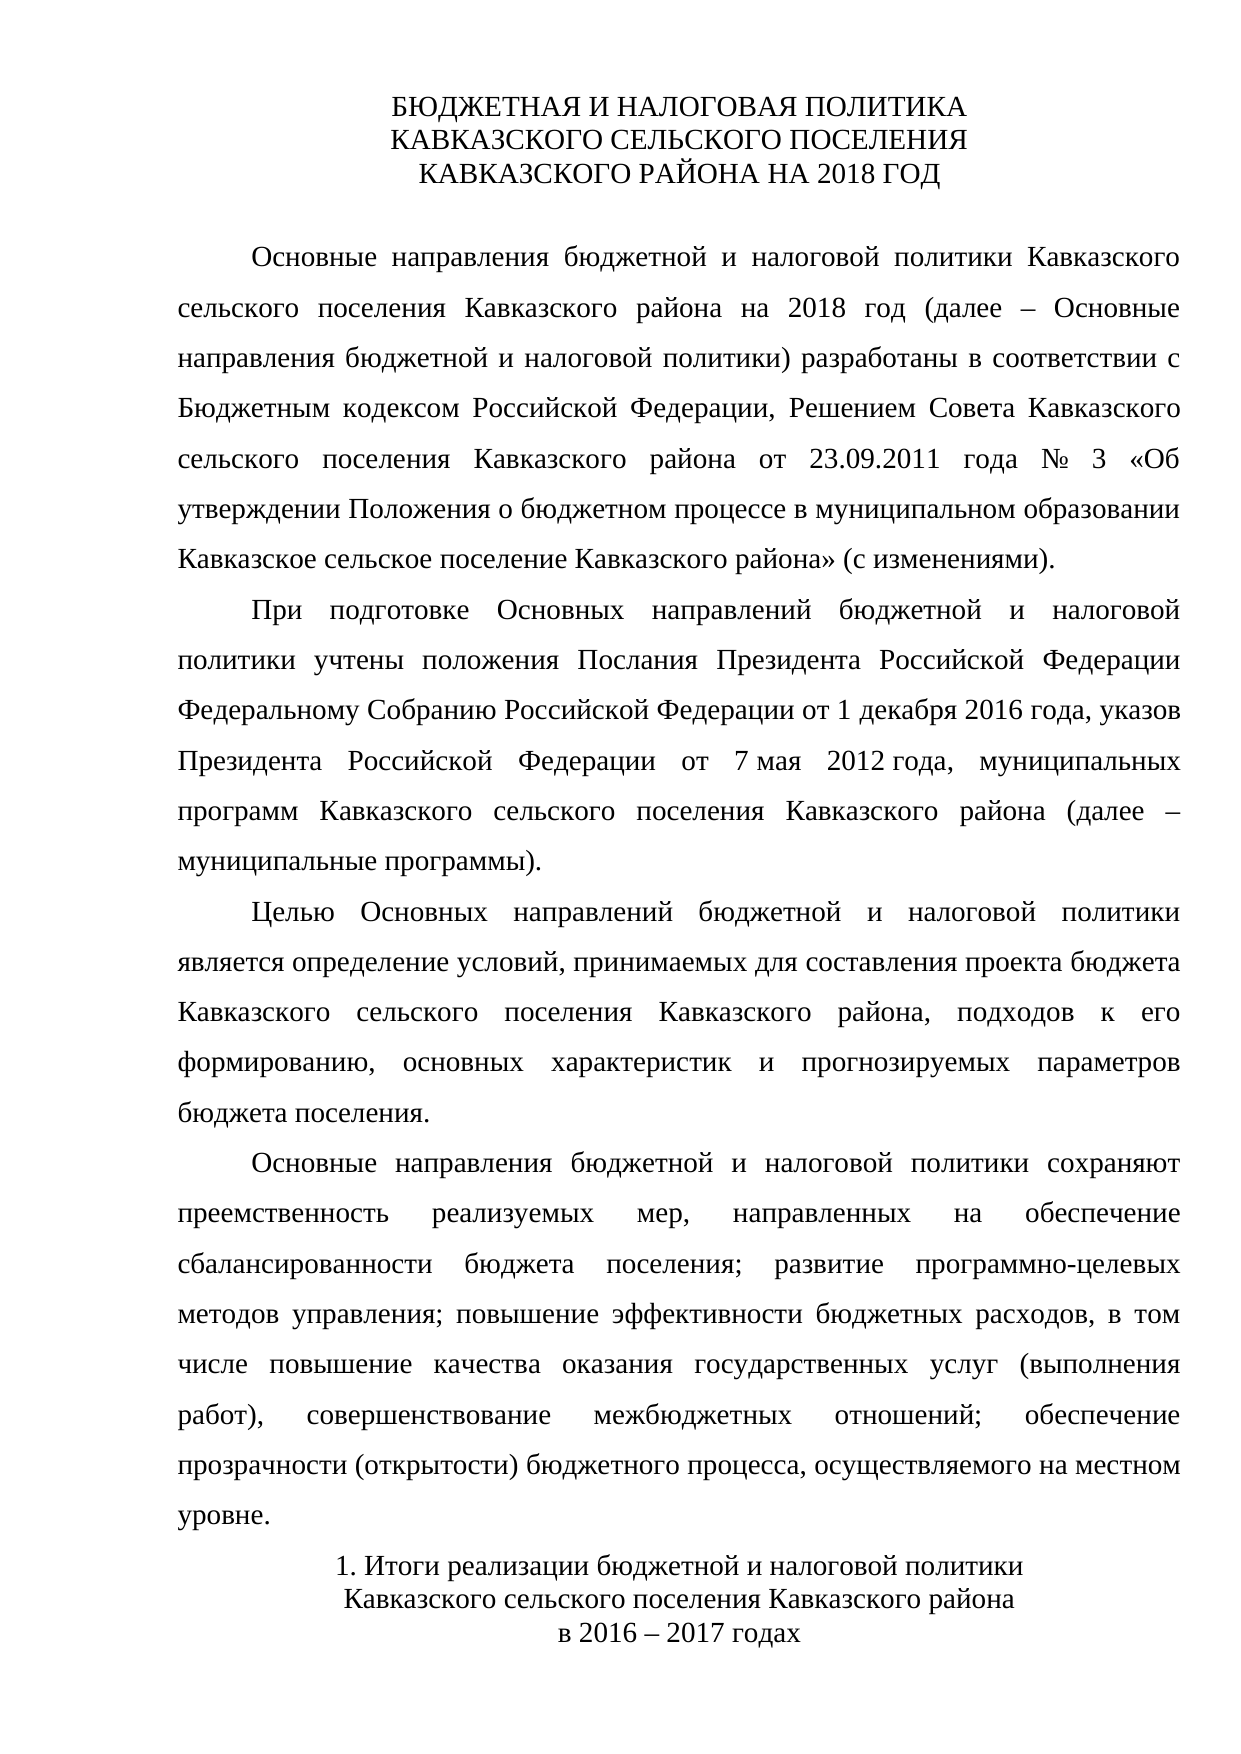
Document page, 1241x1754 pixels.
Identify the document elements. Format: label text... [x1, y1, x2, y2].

text КАВКАЗСКОГО СЕЛЬСКОГО ПОСЕЛЕНИЯ [177, 122, 1181, 156]
text Основные направления бюджетной и налоговой политики сохраняют преемственность реализуемых мер, направленных на обеспечение сбалансированности бюджета поселения; развитие программно-целевых методов управления; повышение эффективности бюджетных расходов, в том числе повышение качества оказания государственных услуг (выполнения работ), совершенствование межбюджетных отношений; обеспечение прозрачности (открытости) бюджетного процесса, осуществляемого на местном уровне. [177, 1145, 1181, 1531]
text КАВКАЗСКОГО РАЙОНА НА 2018 ГОД [177, 156, 1181, 189]
text БЮДЖЕТНАЯ И НАЛОГОВАЯ ПОЛИТИКА [177, 89, 1181, 122]
text При подготовке Основных направлений бюджетной и налоговой политики учтены положения Послания Президента Российской Федерации Федеральному Собранию Российской Федерации от 1 декабря 2016 года, указов Президента Российской Федерации от 7 мая 2012 года, муниципальных программ Кавказского сельского поселения Кавказского района (далее – муниципальные программы). [177, 592, 1181, 877]
text в 2016 – 2017 годах [177, 1615, 1181, 1648]
text 1. Итоги реализации бюджетной и налоговой политики Кавказского сельского поселения Кавказского района [177, 1548, 1181, 1615]
text Основные направления бюджетной и налоговой политики Кавказского сельского поселения Кавказского района на 2018 год (далее – Основные направления бюджетной и налоговой политики) разработаны в соответствии с Бюджетным кодексом Российской Федерации, Решением Совета Кавказского сельского поселения Кавказского района от 23.09.2011 года № 3 «Об утверждении Положения о бюджетном процессе в муниципальном образовании Кавказское сельское поселение Кавказского района» (с изменениями). [177, 239, 1181, 575]
text Целью Основных направлений бюджетной и налоговой политики является определение условий, принимаемых для составления проекта бюджета Кавказского сельского поселения Кавказского района, подходов к его формированию, основных характеристик и прогнозируемых параметров бюджета поселения. [177, 894, 1181, 1128]
